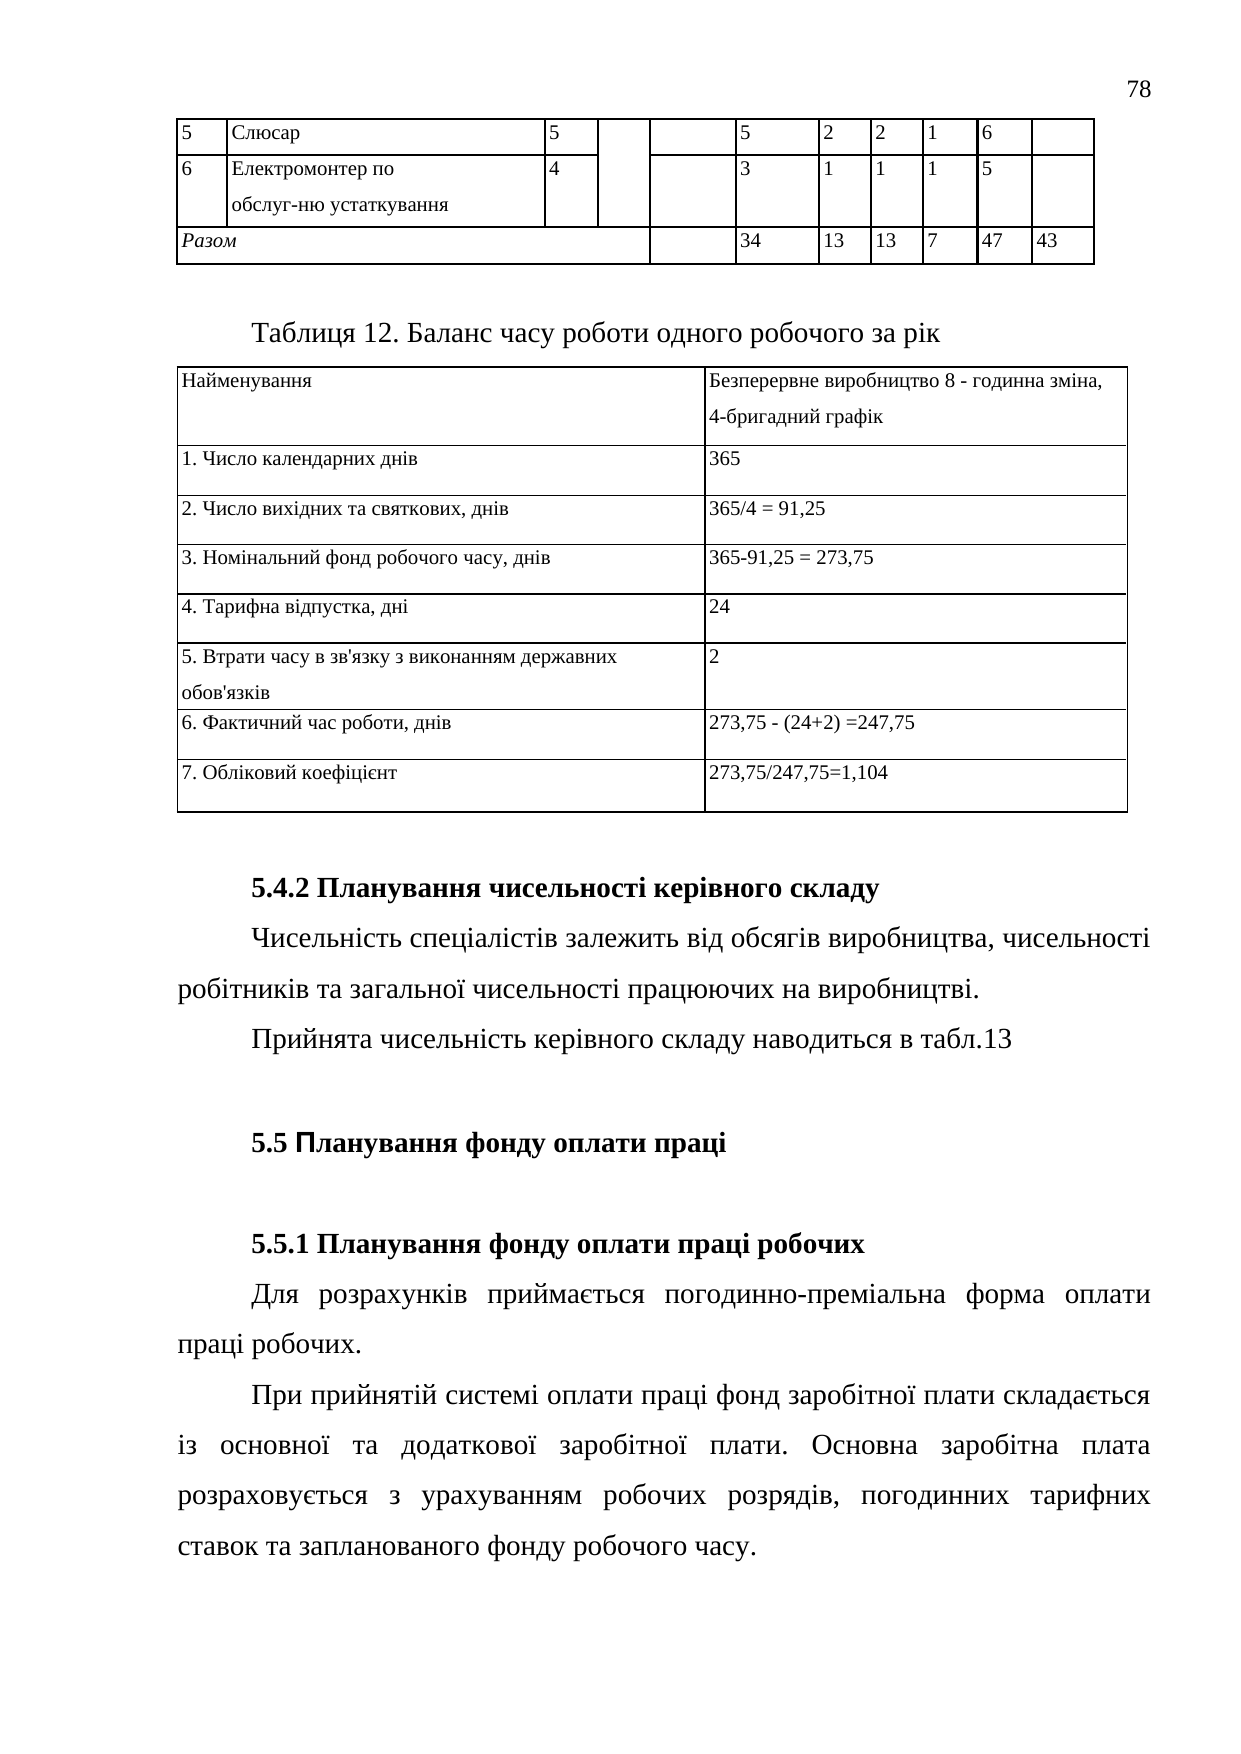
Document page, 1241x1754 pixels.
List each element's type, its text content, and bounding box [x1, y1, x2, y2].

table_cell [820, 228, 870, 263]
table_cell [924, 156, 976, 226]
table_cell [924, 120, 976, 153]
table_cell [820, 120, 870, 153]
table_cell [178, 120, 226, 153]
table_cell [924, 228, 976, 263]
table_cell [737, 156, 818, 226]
text 5.4.2 Планування чисельності керівного складу [177, 870, 1152, 904]
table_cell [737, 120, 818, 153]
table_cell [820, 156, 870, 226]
text Таблиця 12. Баланс часу роботи одного робочого за рік [177, 316, 1152, 349]
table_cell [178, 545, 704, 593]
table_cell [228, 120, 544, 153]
text Чисельність спеціалістів залежить від обсягів виробництва, чисельності робітників та загальної чисельності працюючих на виробництві. [177, 920, 1152, 1004]
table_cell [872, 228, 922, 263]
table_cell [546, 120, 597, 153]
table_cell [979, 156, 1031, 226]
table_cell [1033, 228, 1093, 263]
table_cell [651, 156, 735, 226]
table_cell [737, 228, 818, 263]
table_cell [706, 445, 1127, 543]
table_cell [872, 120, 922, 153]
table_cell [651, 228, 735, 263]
text Прийнята чисельність керівного складу наводиться в табл.13 [177, 1021, 1152, 1054]
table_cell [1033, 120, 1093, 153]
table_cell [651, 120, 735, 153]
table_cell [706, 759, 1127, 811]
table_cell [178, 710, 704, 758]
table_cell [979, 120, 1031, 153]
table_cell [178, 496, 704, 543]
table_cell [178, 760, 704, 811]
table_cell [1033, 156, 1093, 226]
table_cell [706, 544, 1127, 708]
text 5.5.1 Планування фонду оплати праці робочих [177, 1226, 1152, 1259]
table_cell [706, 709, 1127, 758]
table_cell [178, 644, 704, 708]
text 5.5 Планування фонду оплати праці [177, 1125, 1152, 1159]
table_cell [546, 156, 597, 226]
text Для розрахунків приймається погодинно-преміальна форма оплати праці робочих. [177, 1276, 1152, 1360]
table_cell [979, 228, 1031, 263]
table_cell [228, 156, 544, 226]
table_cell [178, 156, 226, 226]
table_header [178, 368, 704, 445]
text При прийнятій системі оплати праці фонд заробітної плати складається із основної та додаткової заробітної плати. Основна заробітна плата розраховується з урахуванням робочих розрядів, погодинних тарифних ставок та запланованого фонду робочого часу. [177, 1377, 1152, 1561]
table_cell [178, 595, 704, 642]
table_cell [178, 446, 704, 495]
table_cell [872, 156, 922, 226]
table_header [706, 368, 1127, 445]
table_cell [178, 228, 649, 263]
